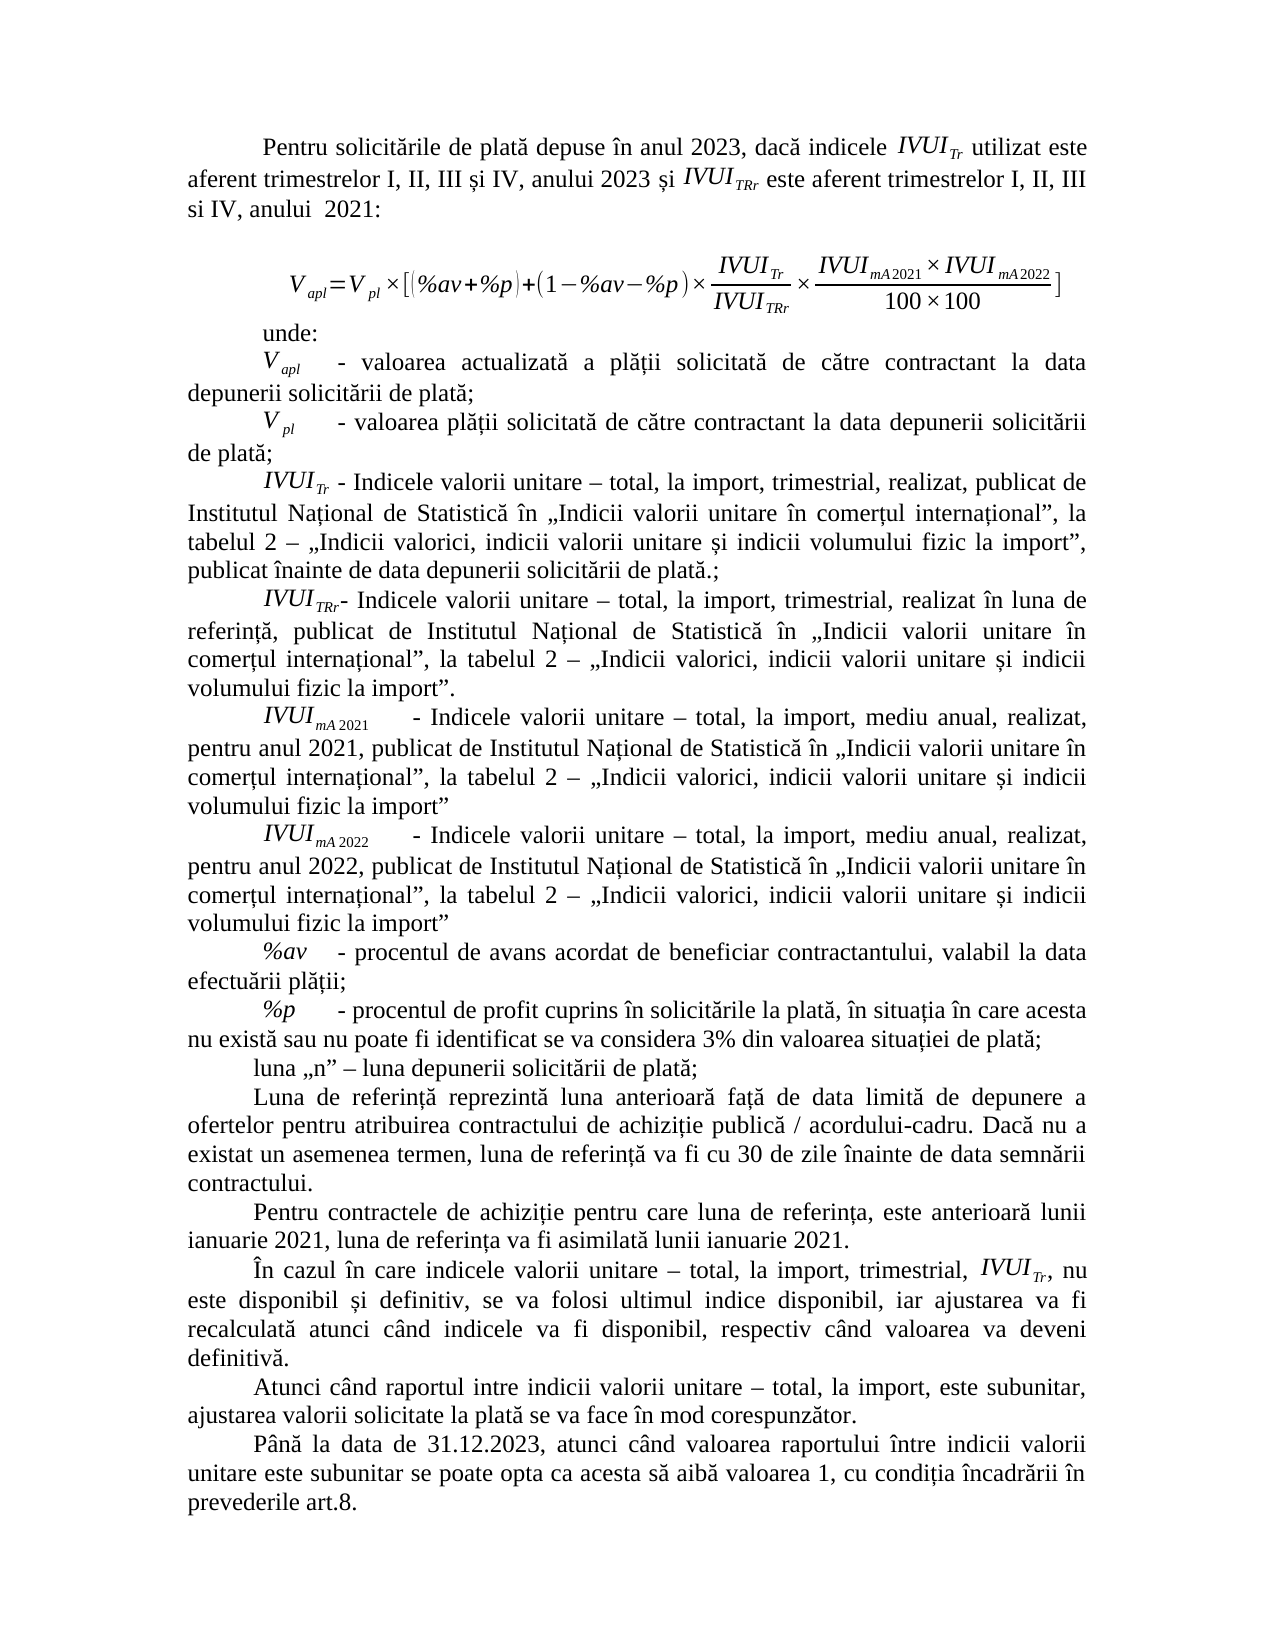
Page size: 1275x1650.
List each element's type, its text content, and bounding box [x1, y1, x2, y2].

text luna „n” – luna depunerii solicitării de plată; [187, 1053, 1087, 1082]
text Atunci când raportul intre indicii valorii unitare – total, la import, este subunitar, ajustarea valorii solicitate la plată se va face în mod corespunzător. [187, 1372, 1087, 1429]
text - Indicele valorii unitare – total, la import, trimestrial, realizat în luna de referință, publicat de Institutul Național de Statistică în „Indicii valorii unitare în comerțul internațional”, la tabelul 2 – „Indicii valorici, indicii valorii unitare și indicii volumului fizic la import”. [187, 584, 1087, 702]
text - Indicele valorii unitare – total, la import, trimestrial, realizat, publicat de Institutul Național de Statistică în „Indicii valorii unitare în comerțul internațional”, la tabelul 2 – „Indicii valorici, indicii valorii unitare și indicii volumului fizic la import”, publicat înainte de data depunerii solicitării de plată.; [187, 467, 1087, 584]
text - valoarea actualizată a plății solicitată de către contractant la data depunerii solicitării de plată; [187, 347, 1087, 407]
text - valoarea plății solicitată de către contractant la data depunerii solicitării de plată; [187, 407, 1087, 467]
text - Indicele valorii unitare – total, la import, mediu anual, realizat, pentru anul 2021, publicat de Institutul Național de Statistică în „Indicii valorii unitare în comerțul internațional”, la tabelul 2 – „Indicii valorici, indicii valorii unitare și indicii volumului fizic la import” [187, 702, 1087, 819]
text - Indicele valorii unitare – total, la import, mediu anual, realizat, pentru anul 2022, publicat de Institutul Național de Statistică în „Indicii valorii unitare în comerțul internațional”, la tabelul 2 – „Indicii valorici, indicii valorii unitare și indicii volumului fizic la import” [187, 819, 1087, 937]
text Pentru contractele de achiziție pentru care luna de referința, este anterioară lunii ianuarie 2021, luna de referința va fi asimilată lunii ianuarie 2021. [187, 1197, 1087, 1254]
text - procentul de avans acordat de beneficiar contractantului, valabil la data efectuării plății; [187, 937, 1087, 995]
text Luna de referință reprezintă luna anterioară față de data limită de depunere a ofertelor pentru atribuirea contractului de achiziție publică / acordului-cadru. Dacă nu a existat un asemenea termen, luna de referință va fi cu 30 de zile înainte de data semnării contractului. [187, 1082, 1087, 1197]
text În cazul în care indicele valorii unitare – total, la import, trimestrial, , nu este disponibil și definitiv, se va folosi ultimul indice disponibil, iar ajustarea va fi recalculată atunci când indicele va fi disponibil, respectiv când valoarea va deveni definitivă. [187, 1254, 1087, 1372]
text unde: [187, 318, 1087, 347]
text Până la data de 31.12.2023, atunci când valoarea raportului între indicii valorii unitare este subunitar se poate opta ca acesta să aibă valoarea 1, cu condiția încadrării în prevederile art.8. [187, 1429, 1087, 1515]
text Pentru solicitările de plată depuse în anul 2023, dacă indicele utilizat este aferent trimestrelor I, II, III și IV, anului 2023 și este aferent trimestrelor I, II, III si IV, anului 2021: [187, 131, 1087, 223]
text - procentul de profit cuprins în solicitările la plată, în situația în care acesta nu există sau nu poate fi identificat se va considera 3% din valoarea situației de plată; [187, 995, 1087, 1053]
